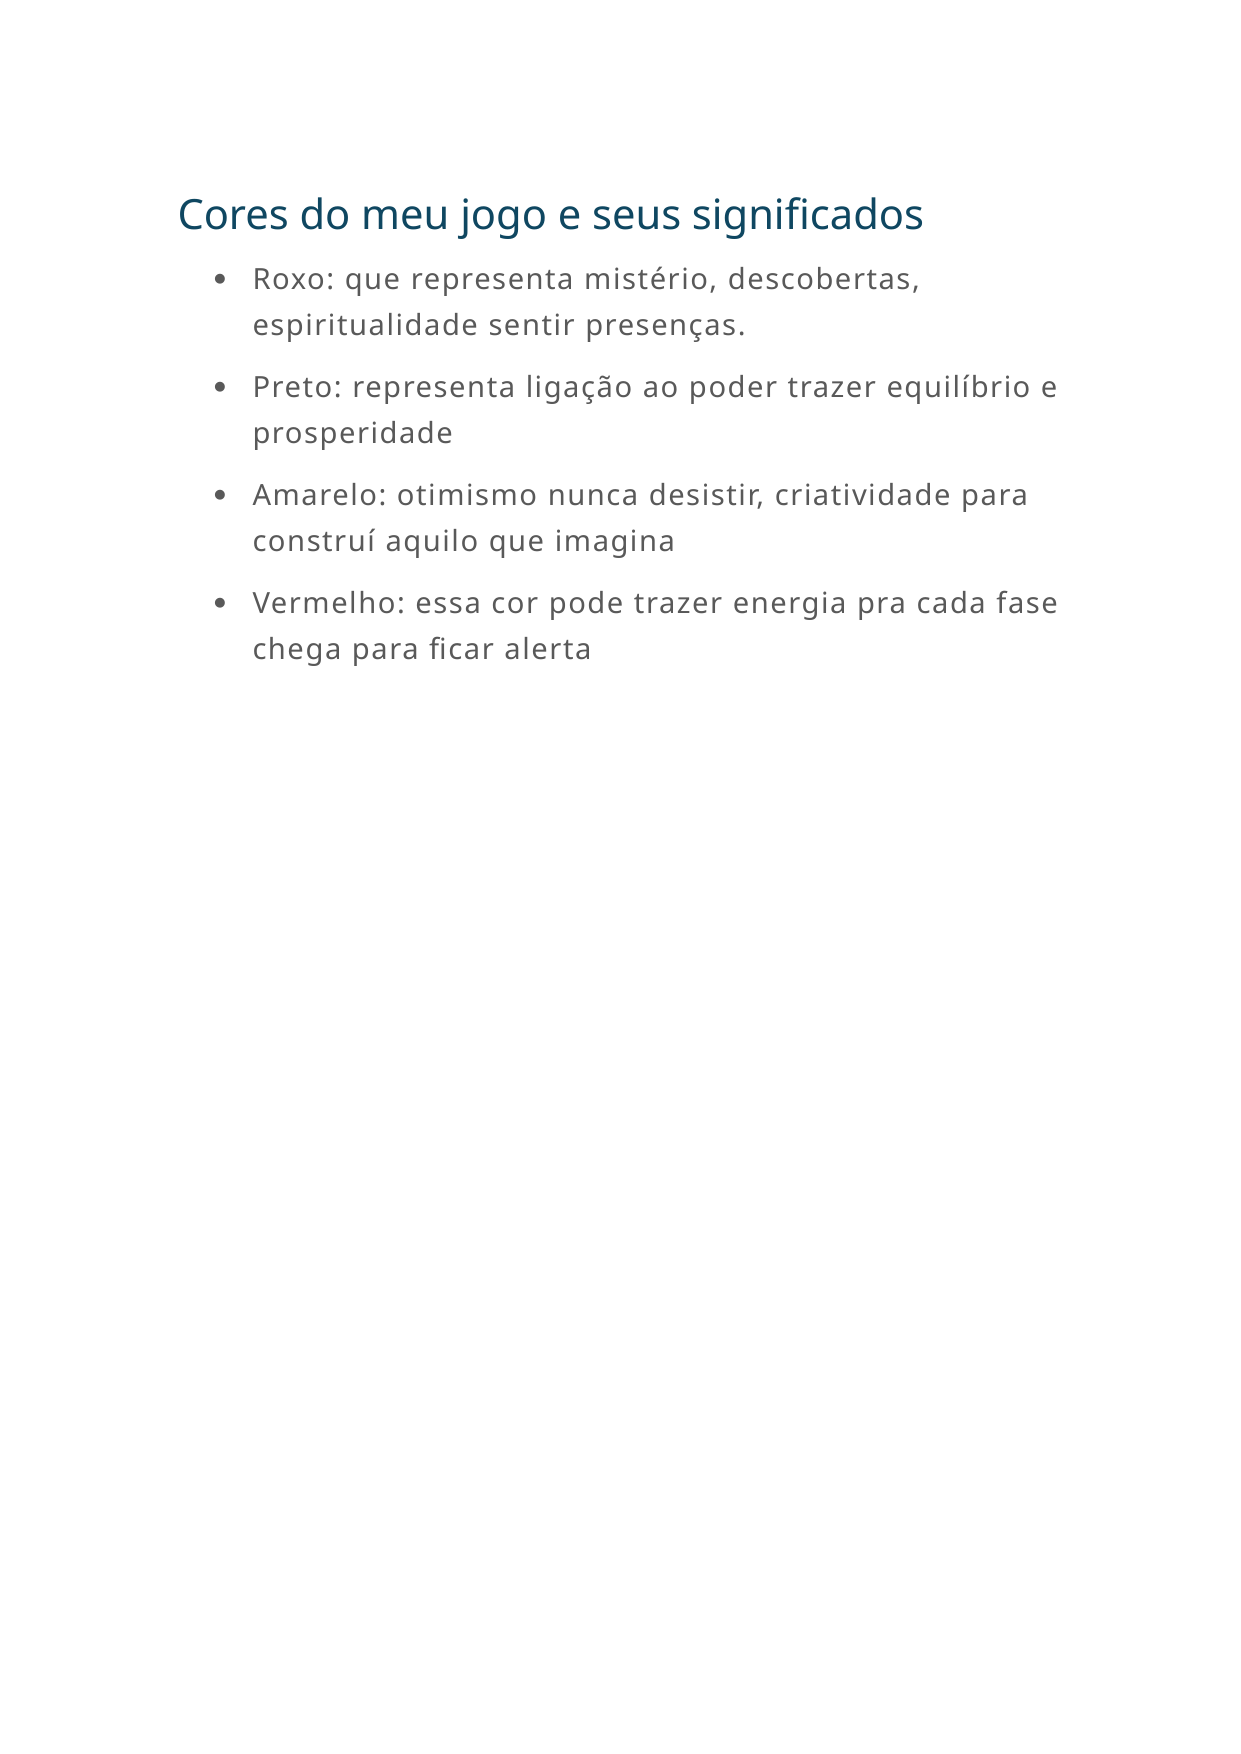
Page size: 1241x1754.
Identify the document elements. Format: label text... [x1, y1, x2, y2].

subtitle Roxo: que representa mistério, descobertas, espiritualidade sentir presenças. [215, 259, 1063, 344]
subtitle Amarelo: otimismo nunca desistir, criatividade para construí aquilo que imagina [215, 474, 1063, 560]
subtitle Cores do meu jogo e seus significados [177, 185, 1063, 242]
subtitle Vermelho: essa cor pode trazer energia pra cada fase chega para ficar alerta [215, 582, 1063, 668]
subtitle Preto: representa ligação ao poder trazer equilíbrio e prosperidade [215, 367, 1063, 452]
